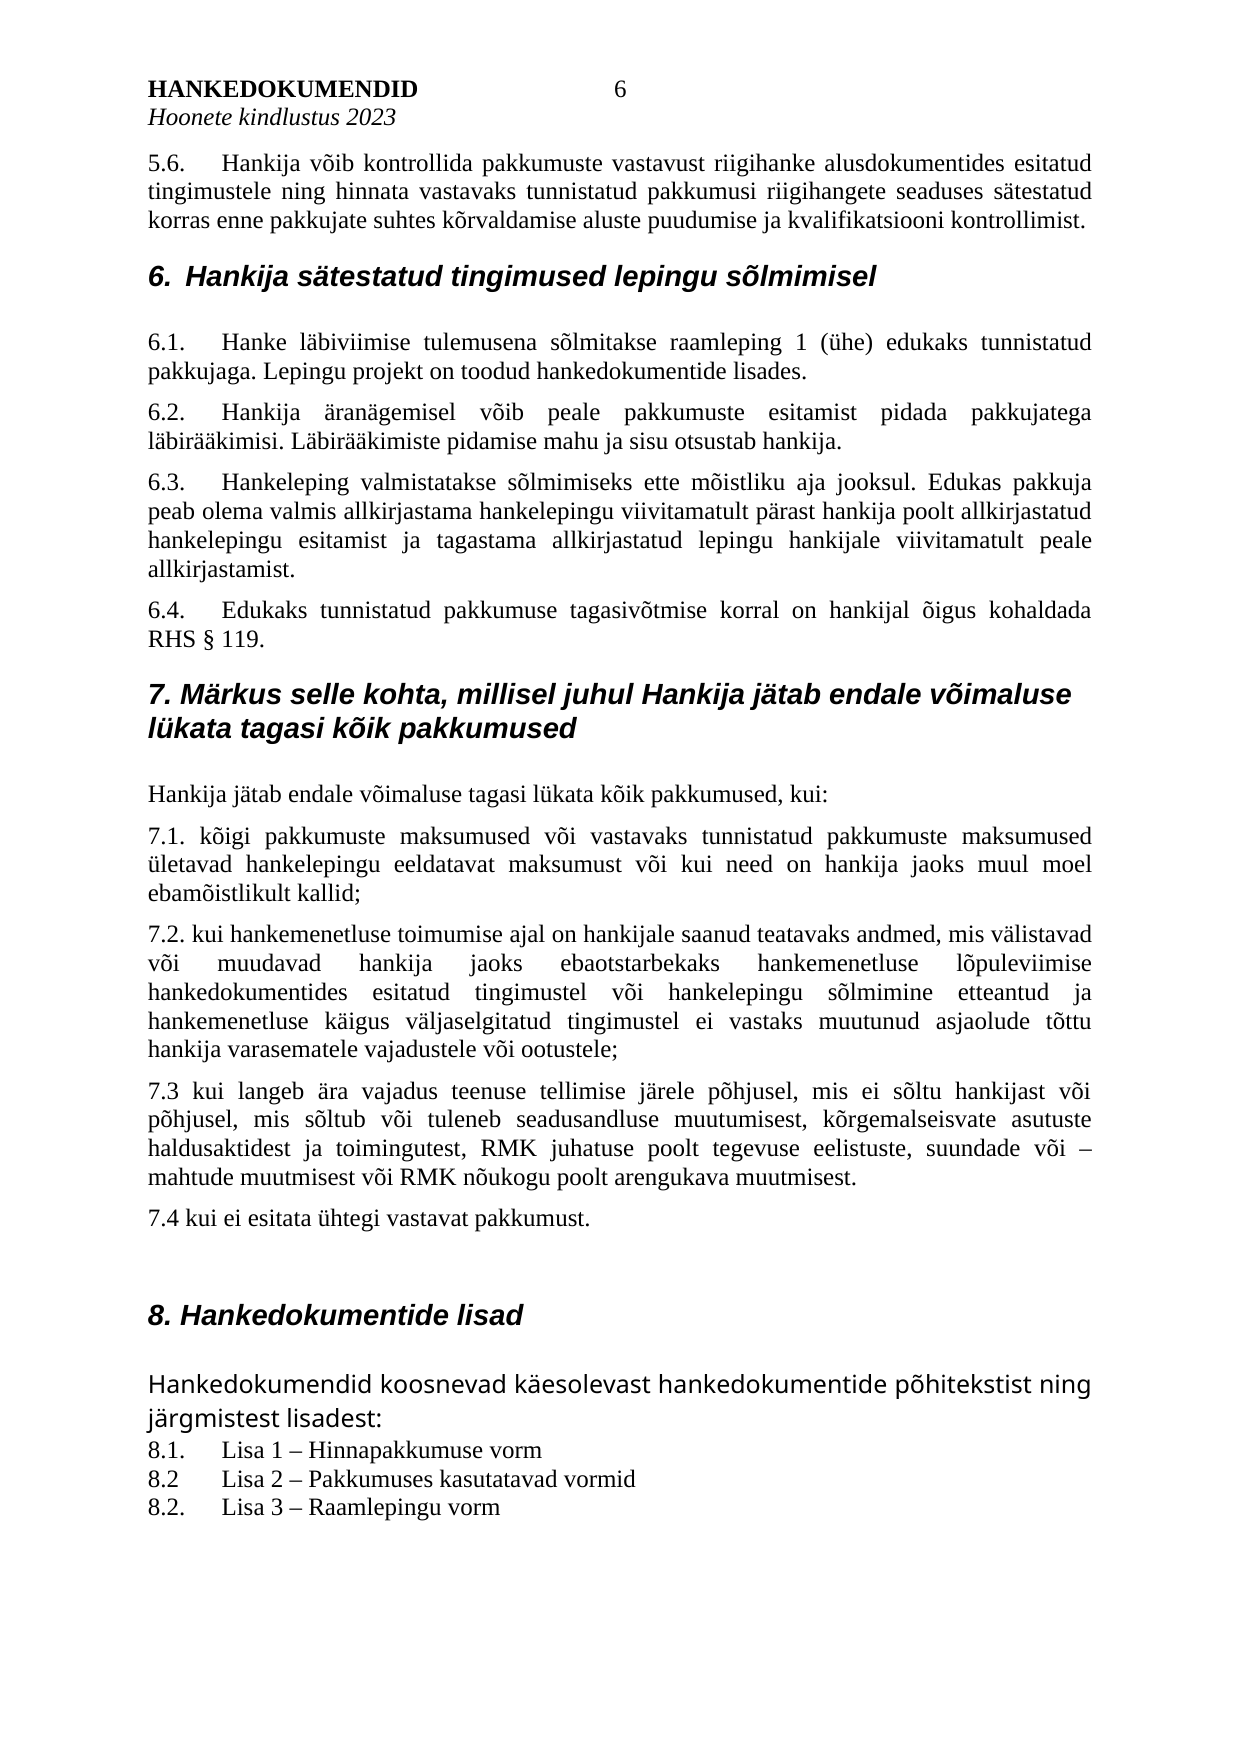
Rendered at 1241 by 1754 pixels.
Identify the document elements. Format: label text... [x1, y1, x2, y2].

subtitle 8. Hankedokumentide lisad [148, 1298, 1093, 1332]
list Hankija äranägemisel võib peale pakkumuste esitamist pidada pakkujatega läbirääkimisi. Läbirääkimiste pidamise mahu ja sisu otsustab hankija. [148, 397, 1093, 455]
text 7.2. kui hankemenetluse toimumise ajal on hankijale saanud teatavaks andmed, mis välistavad või muudavad hankija jaoks ebaotstarbekaks hankemenetluse lõpuleviimise hankedokumentides esitatud tingimustel või hankelepingu sõlmimine etteantud ja hankemenetluse käigus väljaselgitatud tingimustel ei vastaks muutunud asjaolude tõttu hankija varasematele vajadustele või ootustele; [148, 919, 1093, 1063]
text Hankija jätab endale võimaluse tagasi lükata kõik pakkumused, kui: [148, 779, 1093, 808]
list 8.2. Lisa 3 – Raamlepingu vorm [148, 1492, 1093, 1521]
text 7.3 kui langeb ära vajadus teenuse tellimise järele põhjusel, mis ei sõltu hankijast või põhjusel, mis sõltub või tuleneb seadusandluse muutumisest, kõrgemalseisvate asutuste haldusaktidest ja toimingutest, RMK juhatuse poolt tegevuse eelistuste, suundade või –mahtude muutmisest või RMK nõukogu poolt arengukava muutmisest. [148, 1076, 1093, 1191]
text Hankedokumendid koosnevad käesolevast hankedokumentide põhitekstist ning järgmistest lisadest: [148, 1367, 1093, 1435]
subtitle Hankija sätestatud tingimused lepingu sõlmimisel [148, 259, 1093, 292]
text 8.2 Lisa 2 – Pakkumuses kasutatavad vormid [148, 1464, 1093, 1492]
list Edukaks tunnistatud pakkumuse tagasivõtmise korral on hankijal õigus kohaldada RHS § 119. [148, 595, 1093, 652]
subtitle 7. Märkus selle kohta, millisel juhul Hankija jätab endale võimaluse lükata tagasi kõik pakkumused [148, 677, 1093, 744]
text 8.1. Lisa 1 – Hinnapakkumuse vorm [148, 1435, 1093, 1464]
list Hanke läbiviimise tulemusena sõlmitakse raamleping 1 (ühe) edukaks tunnistatud pakkujaga. Lepingu projekt on toodud hankedokumentide lisades. [148, 327, 1093, 385]
list Hankija võib kontrollida pakkumuste vastavust riigihanke alusdokumentides esitatud tingimustele ning hinnata vastavaks tunnistatud pakkumusi riigihangete seaduses sätestatud korras enne pakkujate suhtes kõrvaldamise aluste puudumise ja kvalifikatsiooni kontrollimist. [148, 148, 1093, 234]
list 7.1. kõigi pakkumuste maksumused või vastavaks tunnistatud pakkumuste maksumused ületavad hankelepingu eeldatavat maksumust või kui need on hankija jaoks muul moel ebamõistlikult kallid; [148, 821, 1093, 907]
list Hankeleping valmistatakse sõlmimiseks ette mõistliku aja jooksul. Edukas pakkuja peab olema valmis allkirjastama hankelepingu viivitamatult pärast hankija poolt allkirjastatud hankelepingu esitamist ja tagastama allkirjastatud lepingu hankijale viivitamatult peale allkirjastamist. [148, 467, 1093, 582]
text 7.4 kui ei esitata ühtegi vastavat pakkumust. [148, 1203, 1093, 1232]
